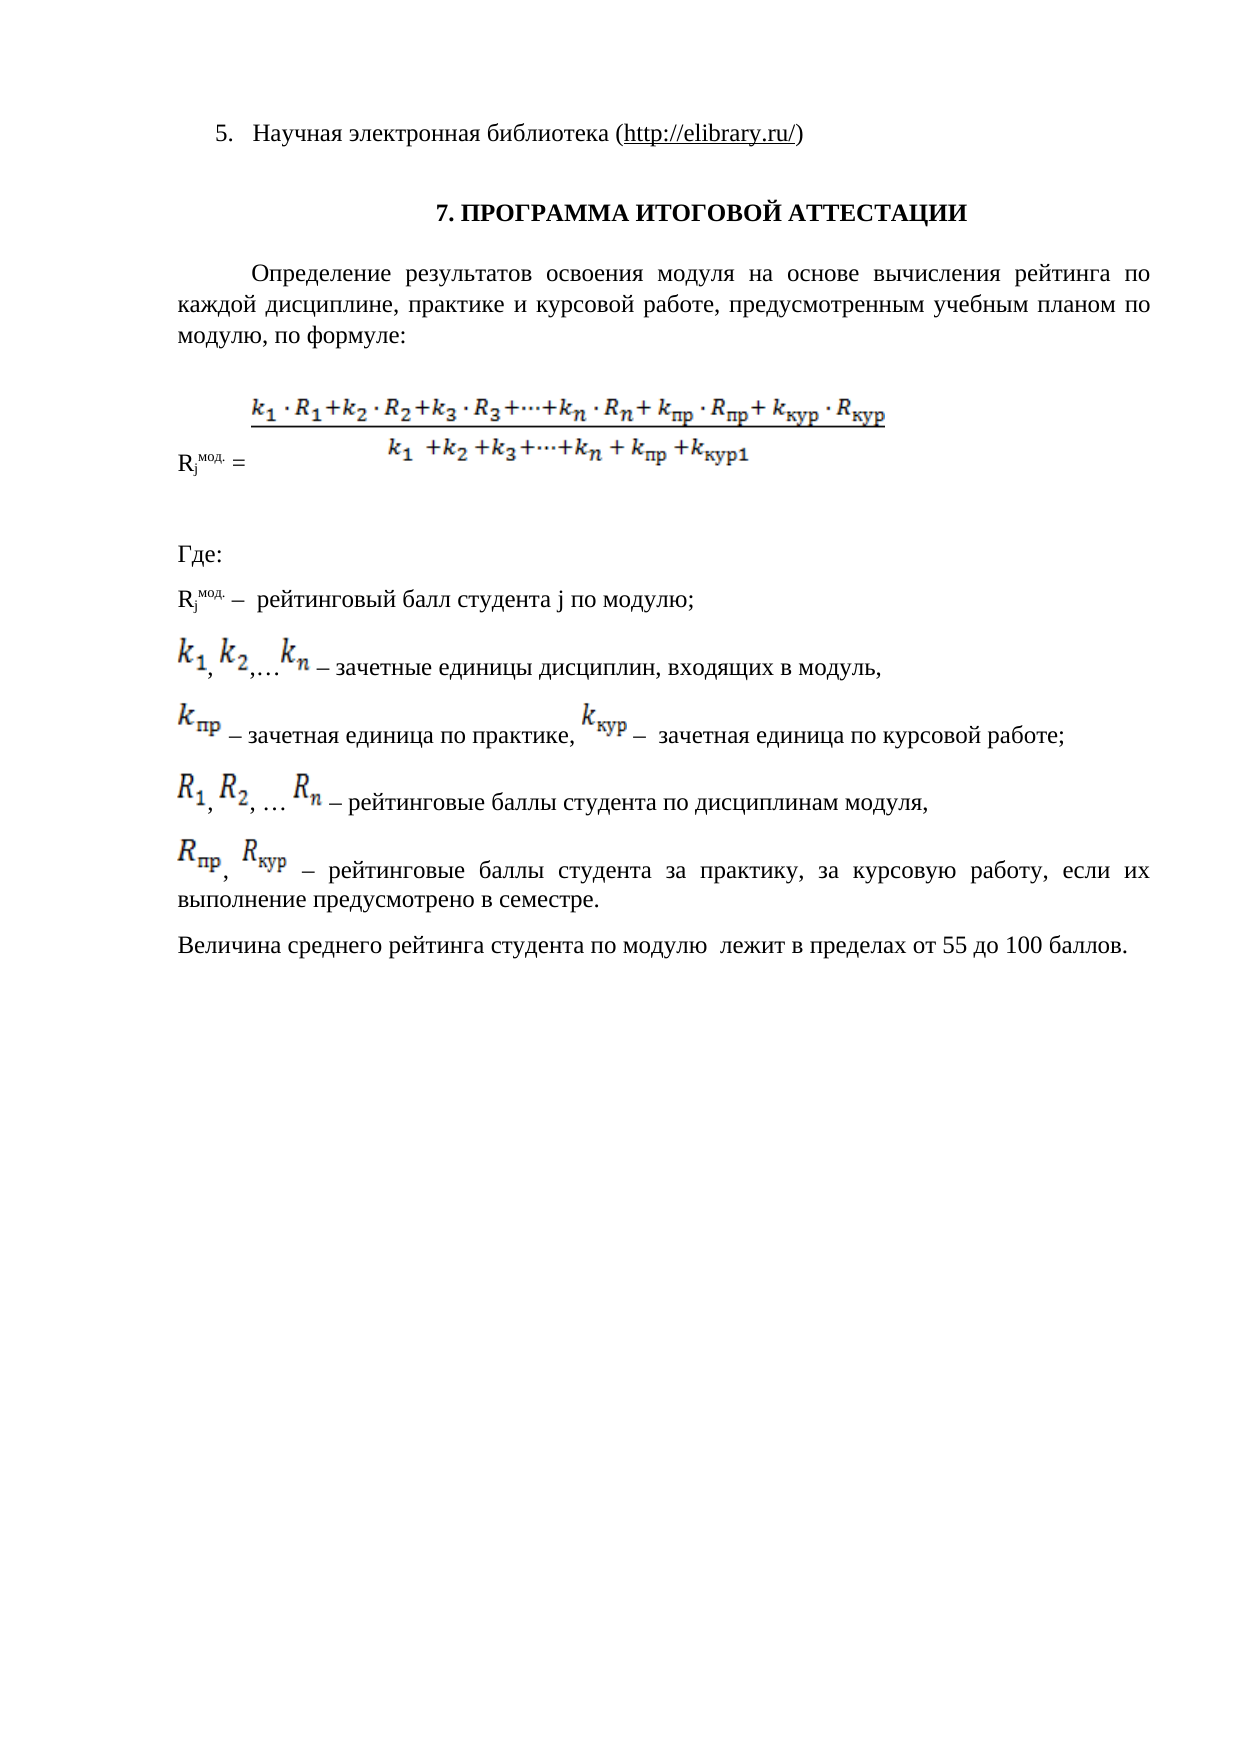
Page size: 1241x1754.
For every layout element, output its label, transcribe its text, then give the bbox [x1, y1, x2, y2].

text , – рейтинговые баллы студента за практику, за курсовую работу, если их выполнение предусмотрено в семестре. [177, 833, 1152, 913]
picture [177, 765, 207, 811]
picture [251, 396, 885, 472]
picture [177, 629, 207, 676]
text , ,… – зачетные единицы дисциплин, входящих в модуль, [177, 630, 1152, 681]
picture [581, 697, 627, 743]
text Где: [177, 539, 1152, 568]
picture [242, 833, 288, 879]
text Определение результатов освоения модуля на основе вычисления рейтинга по каждой дисциплине, практике и курсовой работе, предусмотренным учебным планом по модулю, по формуле: [177, 258, 1152, 349]
list Научная электронная библиотека (http://elibrary.ru/) [215, 118, 1152, 147]
picture [293, 765, 323, 811]
text 7. ПРОГРАММА ИТОГОВОЙ АТТЕСТАЦИИ [177, 198, 1152, 227]
text Rjмод. – рейтинговый балл студента j по модулю; [177, 584, 1152, 613]
picture [280, 629, 311, 676]
picture [219, 629, 250, 676]
text – зачетная единица по практике, – зачетная единица по курсовой работе; [177, 698, 1152, 749]
text , , … – рейтинговые баллы студента по дисциплинам модуля, [177, 765, 1152, 817]
picture [177, 833, 223, 879]
picture [219, 765, 250, 811]
picture [177, 697, 223, 743]
text Величина среднего рейтинга студента по модулю лежит в пределах от 55 до 100 баллов. [177, 930, 1152, 958]
